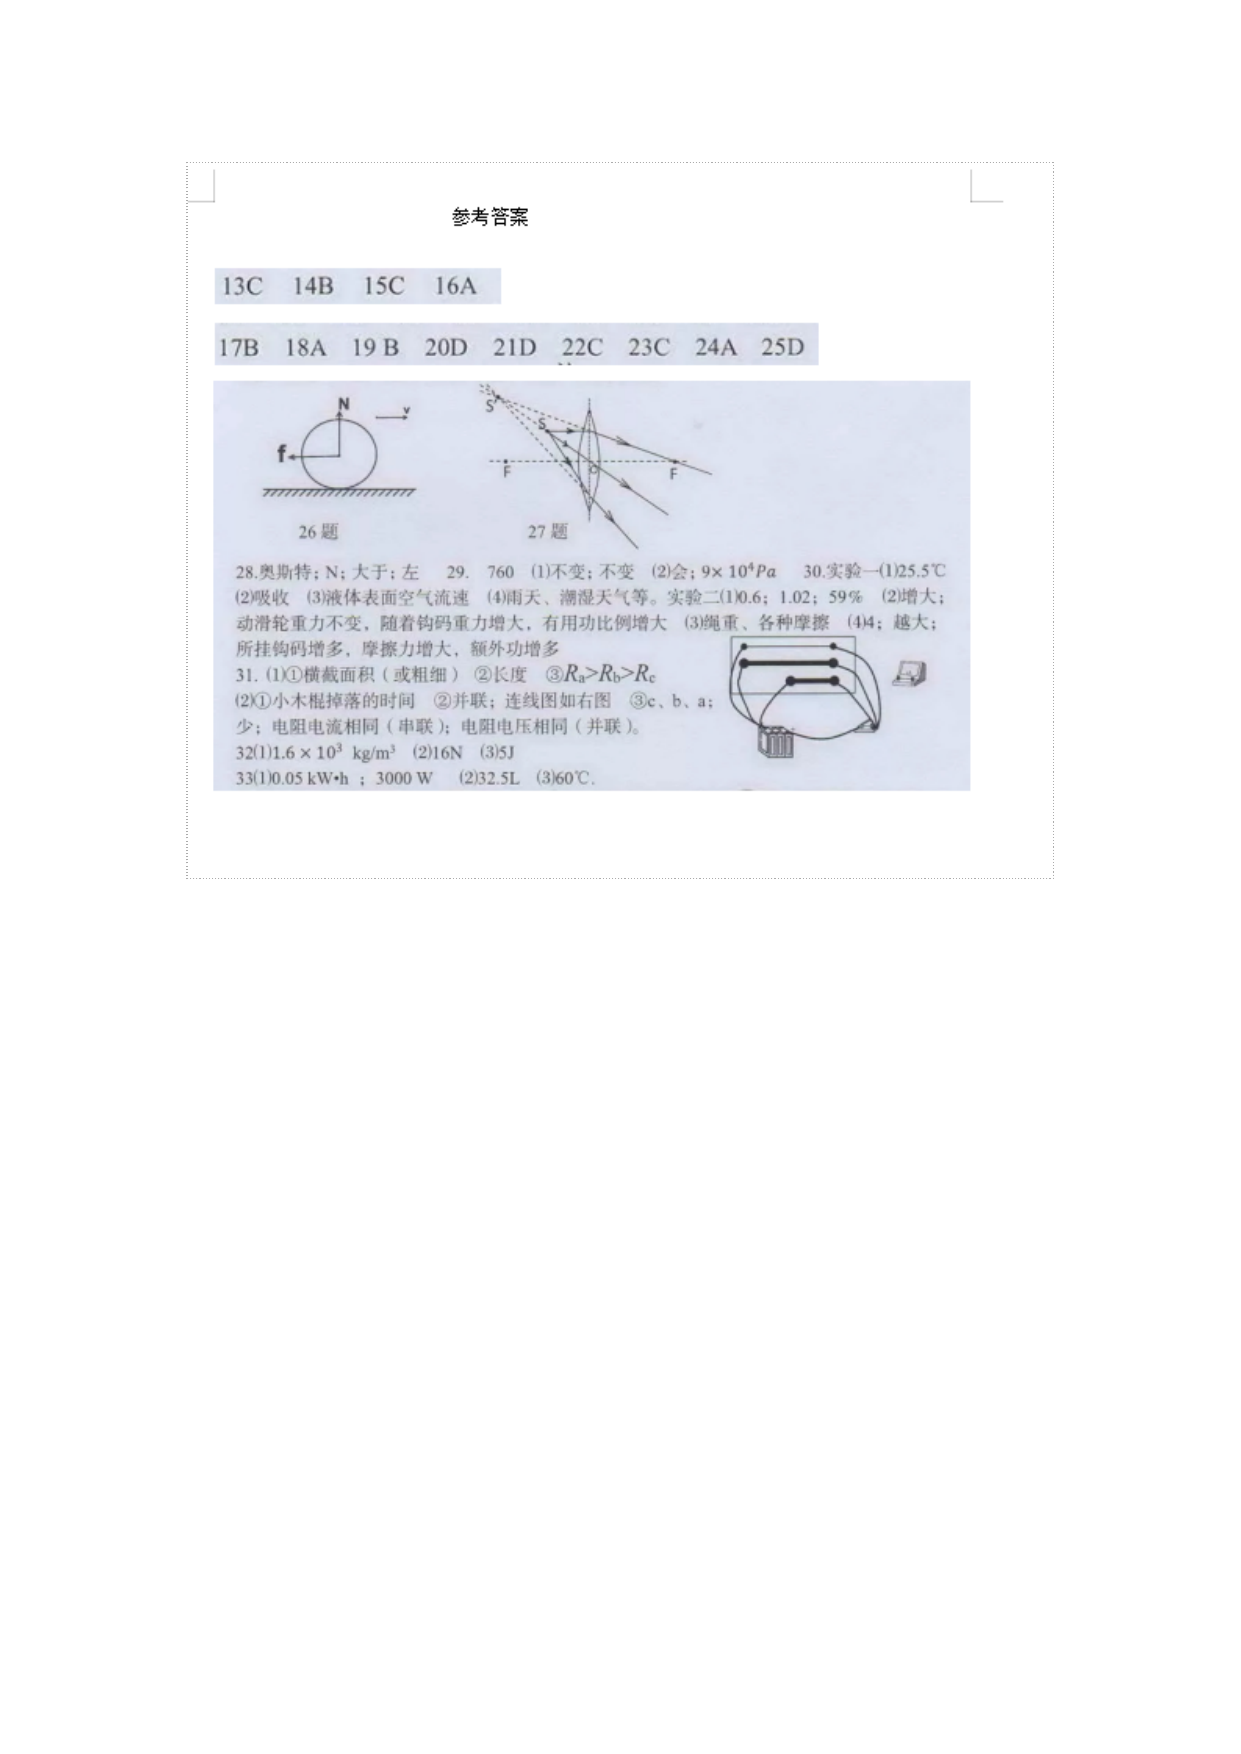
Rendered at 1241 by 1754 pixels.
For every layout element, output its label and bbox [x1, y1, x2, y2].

picture [187, 163, 1016, 860]
